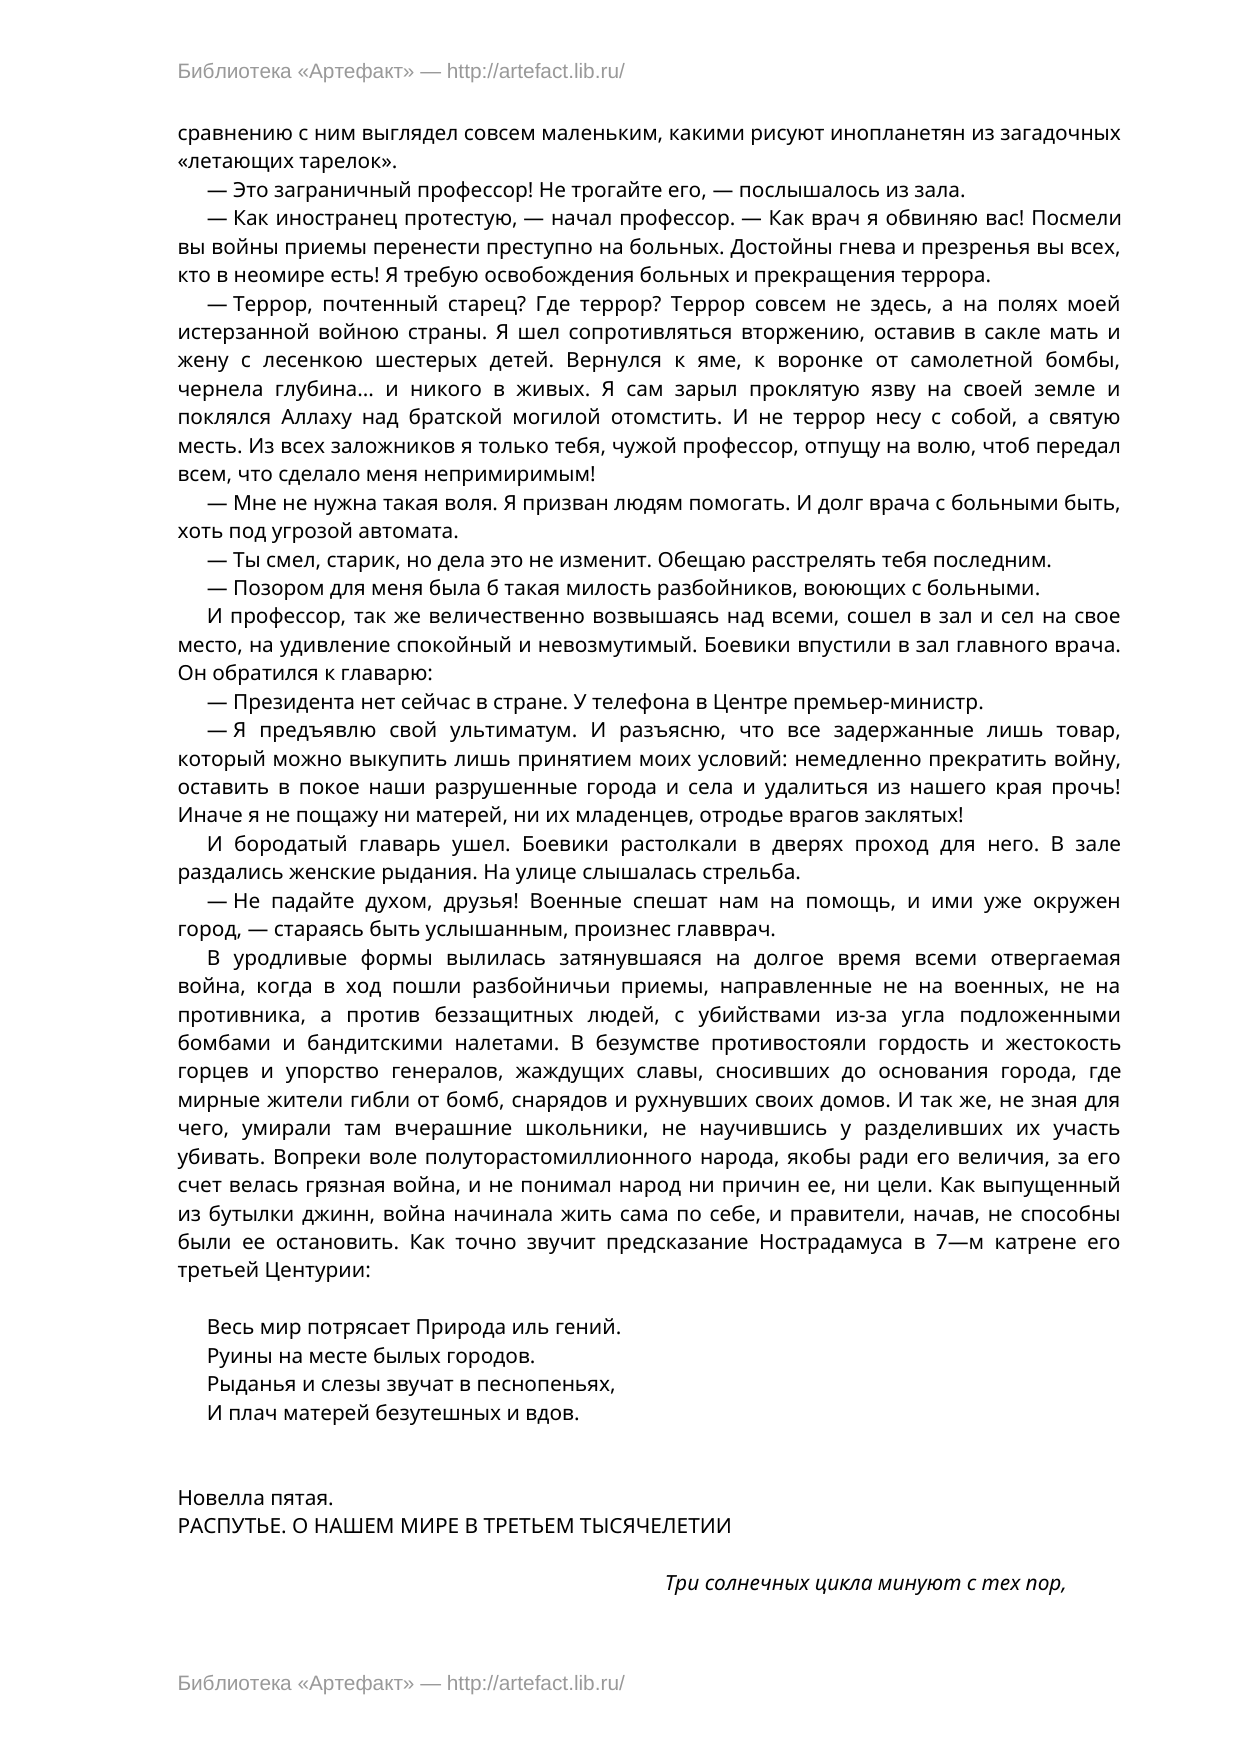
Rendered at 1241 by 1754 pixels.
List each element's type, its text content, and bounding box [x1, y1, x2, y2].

text В уродливые формы вылилась затянувшаяся на долгое время всеми отвергаемая война, когда в ход пошли разбойничьи приемы, направленные не на военных, не на противника, а против беззащитных людей, с убийствами из-за угла подложенными бомбами и бандитскими налетами. В безумстве противостояли гордость и жестокость горцев и упорство генералов, жаждущих славы, сносивших до основания города, где мирные жители гибли от бомб, снарядов и рухнувших своих домов. И так же, не зная для чего, умирали там вчерашние школьники, не научившись у разделивших их участь убивать. Вопреки воле полуторастомиллионного народа, якобы ради его величия, за его счет велась грязная война, и не понимал народ ни причин ее, ни цели. Как выпущенный из бутылки джинн, война начинала жить сама по себе, и правители, начав, не способны были ее остановить. Как точно звучит предсказание Нострадамуса в 7—м катрене его третьей Центурии: [177, 943, 1122, 1284]
text И плач матерей безутешных и вдов. [177, 1398, 1122, 1426]
text — Это заграничный профессор! Не трогайте его, — послышалось из зала. [177, 175, 1122, 203]
text И бородатый главарь ушел. Боевики растолкали в дверях проход для него. В зале раздались женские рыдания. На улице слышалась стрельба. [177, 829, 1122, 886]
text — Я предъявлю свой ультиматум. И разъясню, что все задержанные лишь товар, который можно выкупить лишь принятием моих условий: немедленно прекратить войну, оставить в покое наши разрушенные города и села и удалиться из нашего края прочь! Иначе я не пощажу ни матерей, ни их младенцев, отродье врагов заклятых! [177, 715, 1122, 829]
text Весь мир потрясает Природа иль гений. [177, 1312, 1122, 1341]
text — Мне не нужна такая воля. Я призван людям помогать. И долг врача с больными быть, хоть под угрозой автомата. [177, 488, 1122, 545]
text Три солнечных цикла минуют с тех пор, [605, 1568, 1122, 1597]
text И профессор, так же величественно возвышаясь над всеми, сошел в зал и сел на свое место, на удивление спокойный и невозмутимый. Боевики впустили в зал главного врача. Он обратился к главарю: [177, 602, 1122, 687]
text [177, 118, 1122, 175]
subtitle РАСПУТЬЕ. О НАШЕМ МИРЕ В ТРЕТЬЕМ ТЫСЯЧЕЛЕТИИ [177, 1512, 1122, 1540]
text — Ты смел, старик, но дела это не изменит. Обещаю расстрелять тебя последним. [177, 545, 1122, 573]
text — Не падайте духом, друзья! Военные спешат нам на помощь, и ими уже окружен город, — стараясь быть услышанным, произнес главврач. [177, 886, 1122, 943]
text — Позором для меня была б такая милость разбойников, воюющих с больными. [177, 573, 1122, 602]
text Рыданья и слезы звучат в песнопеньях, [177, 1369, 1122, 1398]
text — Президента нет сейчас в стране. У телефона в Центре премьер-министр. [177, 687, 1122, 715]
subtitle Новелла пятая. [177, 1483, 1122, 1512]
text Руины на месте былых городов. [177, 1341, 1122, 1369]
text — Как иностранец протестую, — начал профессор. — Как врач я обвиняю вас! Посмели вы войны приемы перенести преступно на больных. Достойны гнева и презренья вы всех, кто в неомире есть! Я требую освобождения больных и прекращения террора. [177, 203, 1122, 289]
text — Террор, почтенный старец? Где террор? Террор совсем не здесь, а на полях моей истерзанной войною страны. Я шел сопротивляться вторжению, оставив в сакле мать и жену с лесенкою шестерых детей. Вернулся к яме, к воронке от самолетной бомбы, чернела глубина... и никого в живых. Я сам зарыл проклятую язву на своей земле и поклялся Аллаху над братской могилой отомстить. И не террор несу с собой, а святую месть. Из всех заложников я только тебя, чужой профессор, отпущу на волю, чтоб передал всем, что сделало меня непримиримым! [177, 289, 1122, 488]
